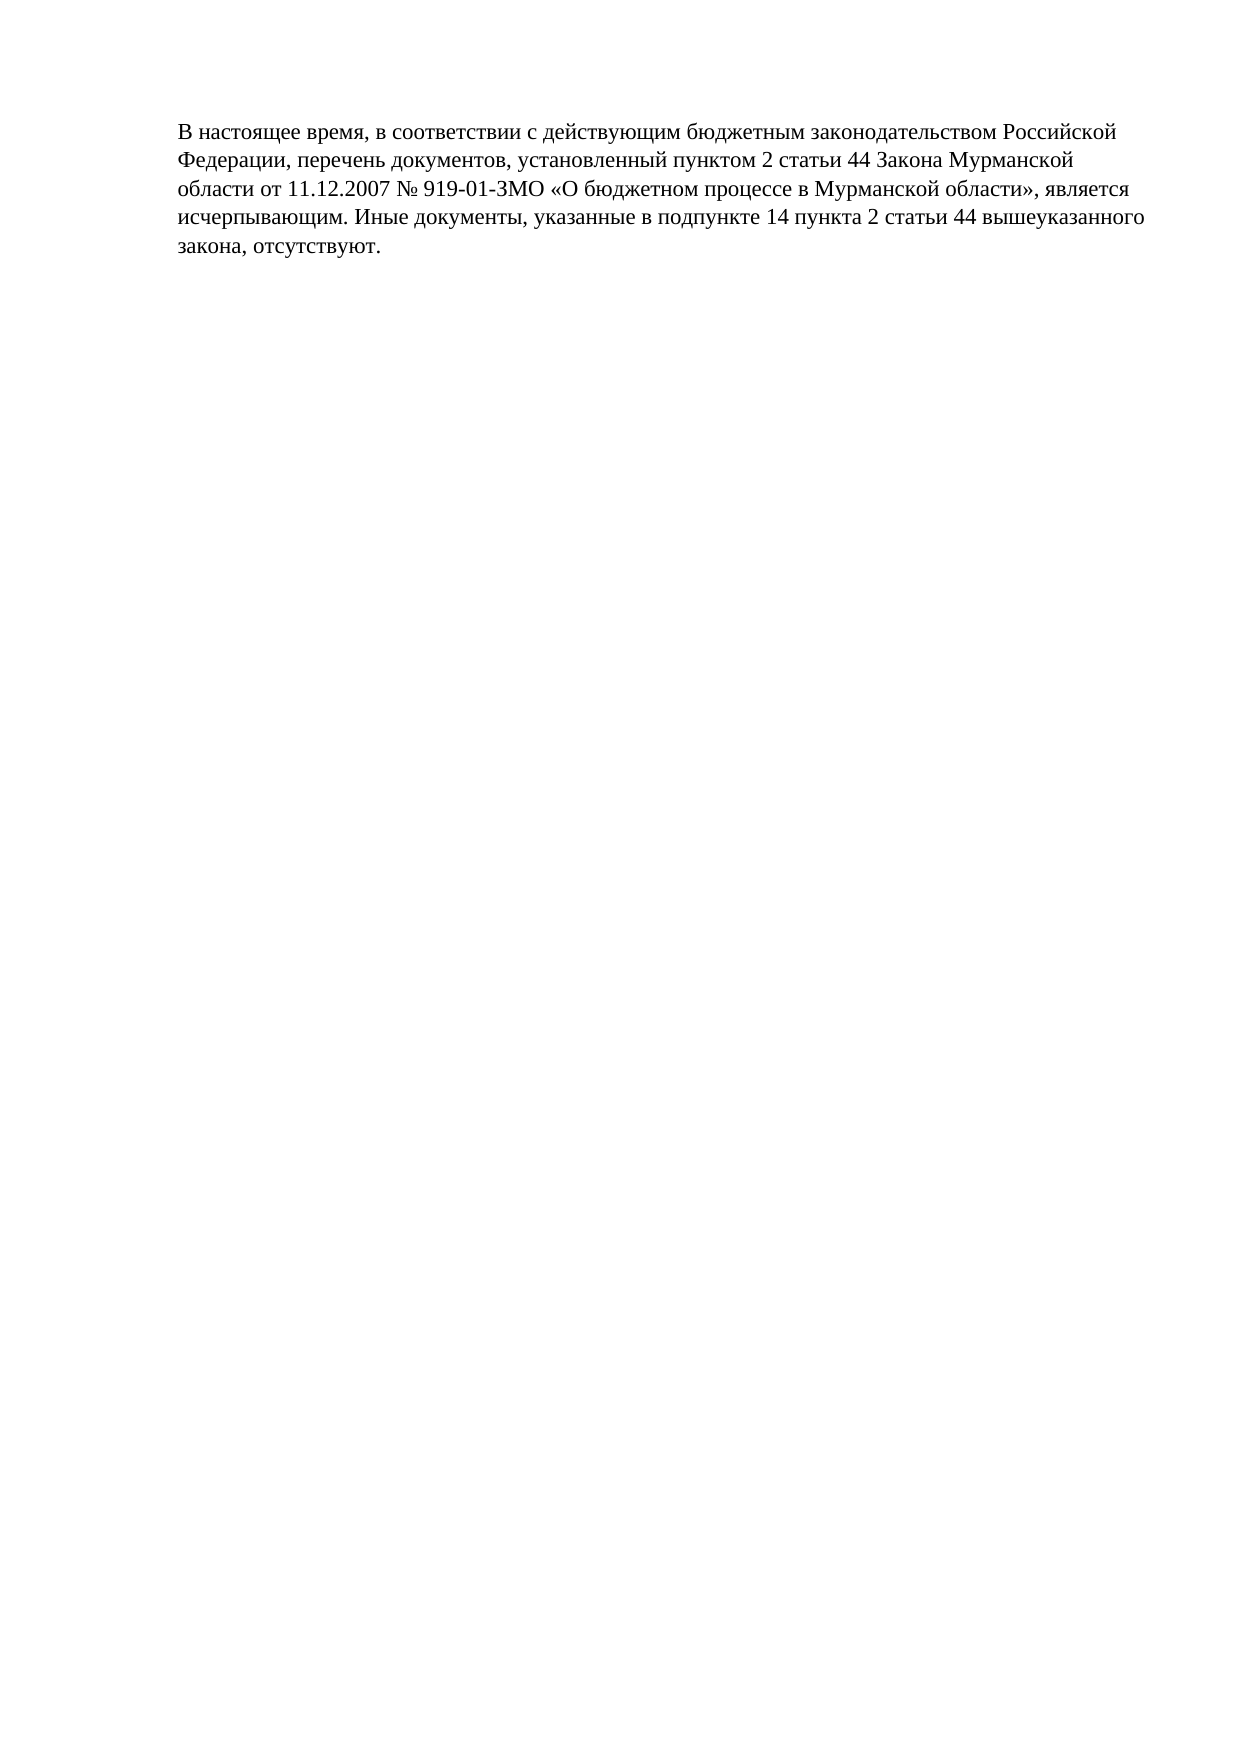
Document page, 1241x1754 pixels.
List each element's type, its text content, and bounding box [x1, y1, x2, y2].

text В настоящее время, в соответствии с действующим бюджетным законодательством Российской Федерации, перечень документов, установленный пунктом 2 статьи 44 Закона Мурманской области от 11.12.2007 № 919-01-ЗМО «О бюджетном процессе в Мурманской области», является исчерпывающим. Иные документы, указанные в подпункте 14 пункта 2 статьи 44 вышеуказанного закона, отсутствуют. [177, 118, 1152, 258]
